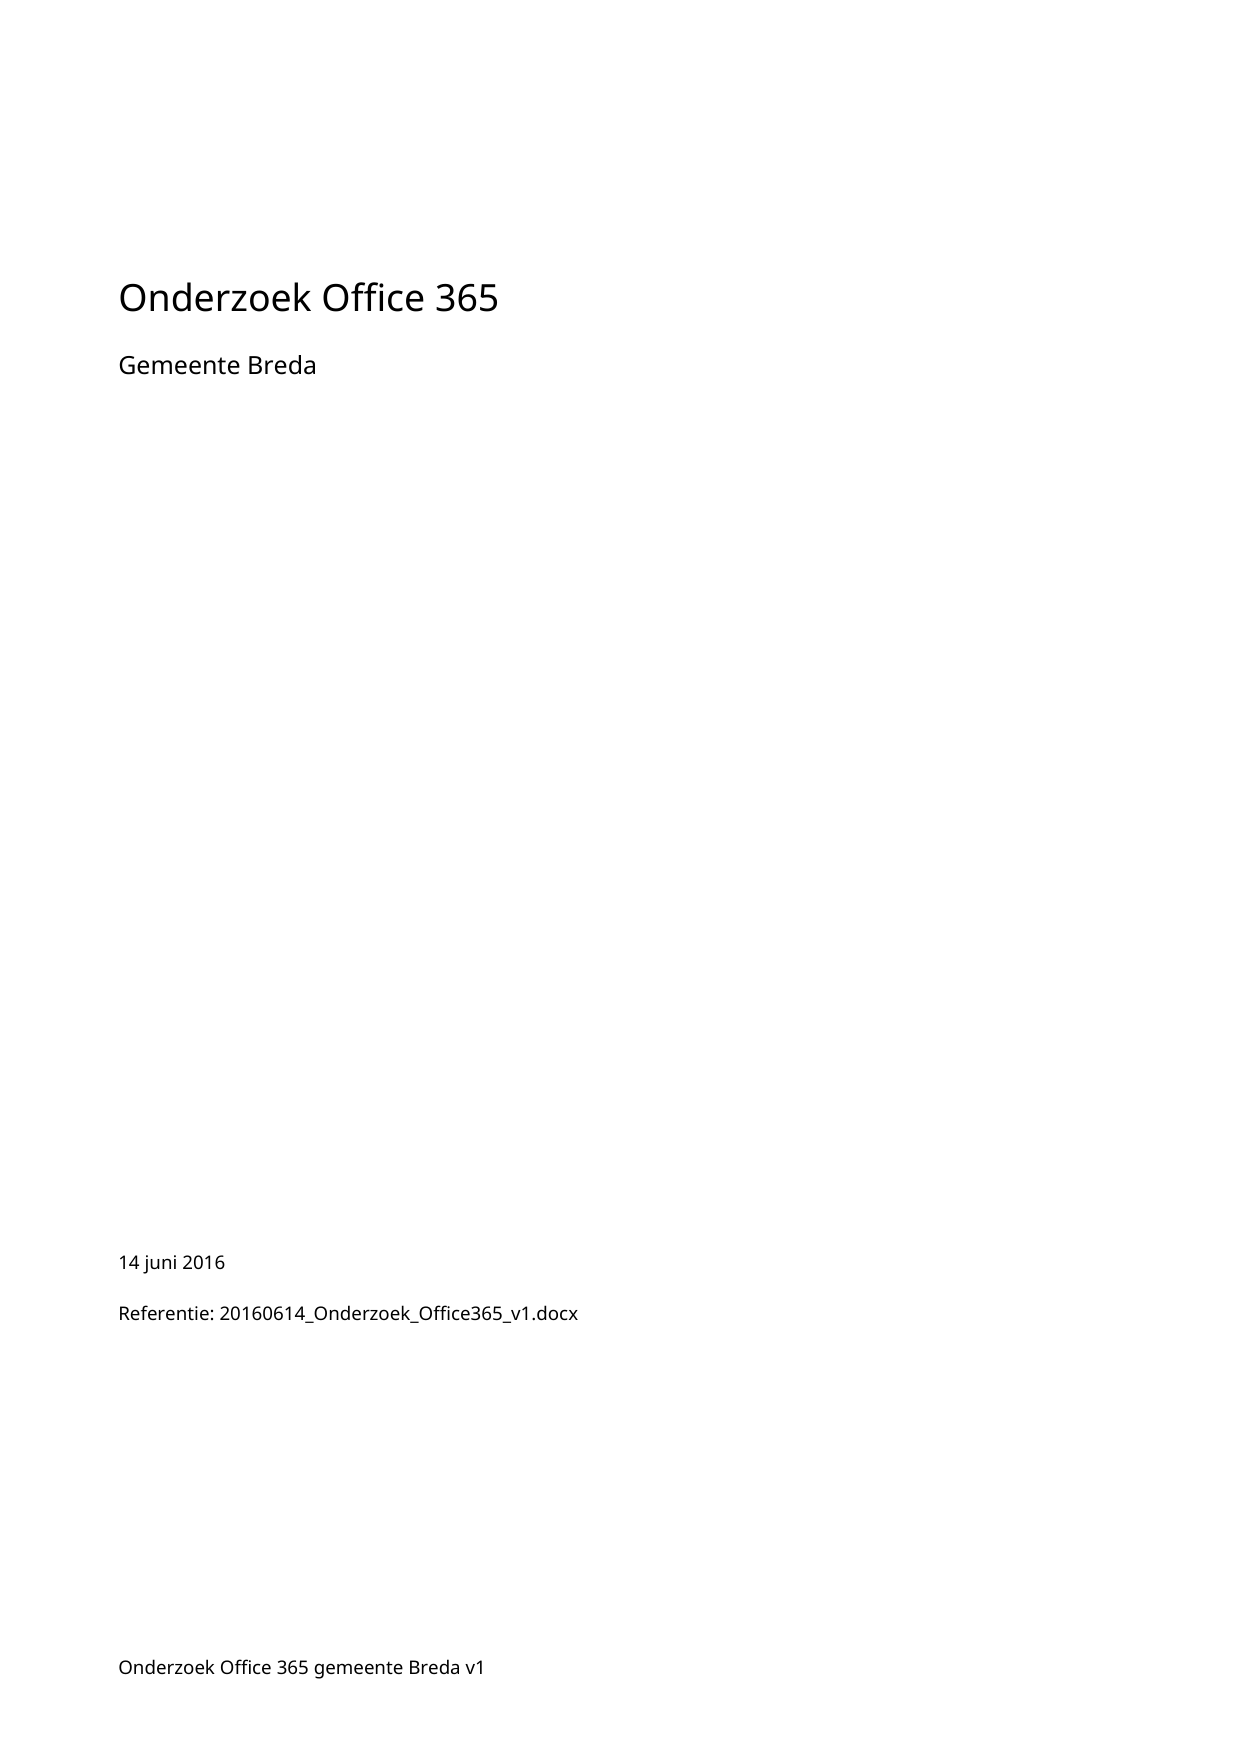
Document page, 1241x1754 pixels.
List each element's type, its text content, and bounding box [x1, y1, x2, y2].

text Gemeente Breda [118, 348, 1122, 382]
text 14 juni 2016 [118, 1249, 1122, 1275]
text Onderzoek Office 365 [118, 271, 1122, 322]
text Referentie: 20160614_Onderzoek_Office365_v1.docx [118, 1301, 1122, 1326]
